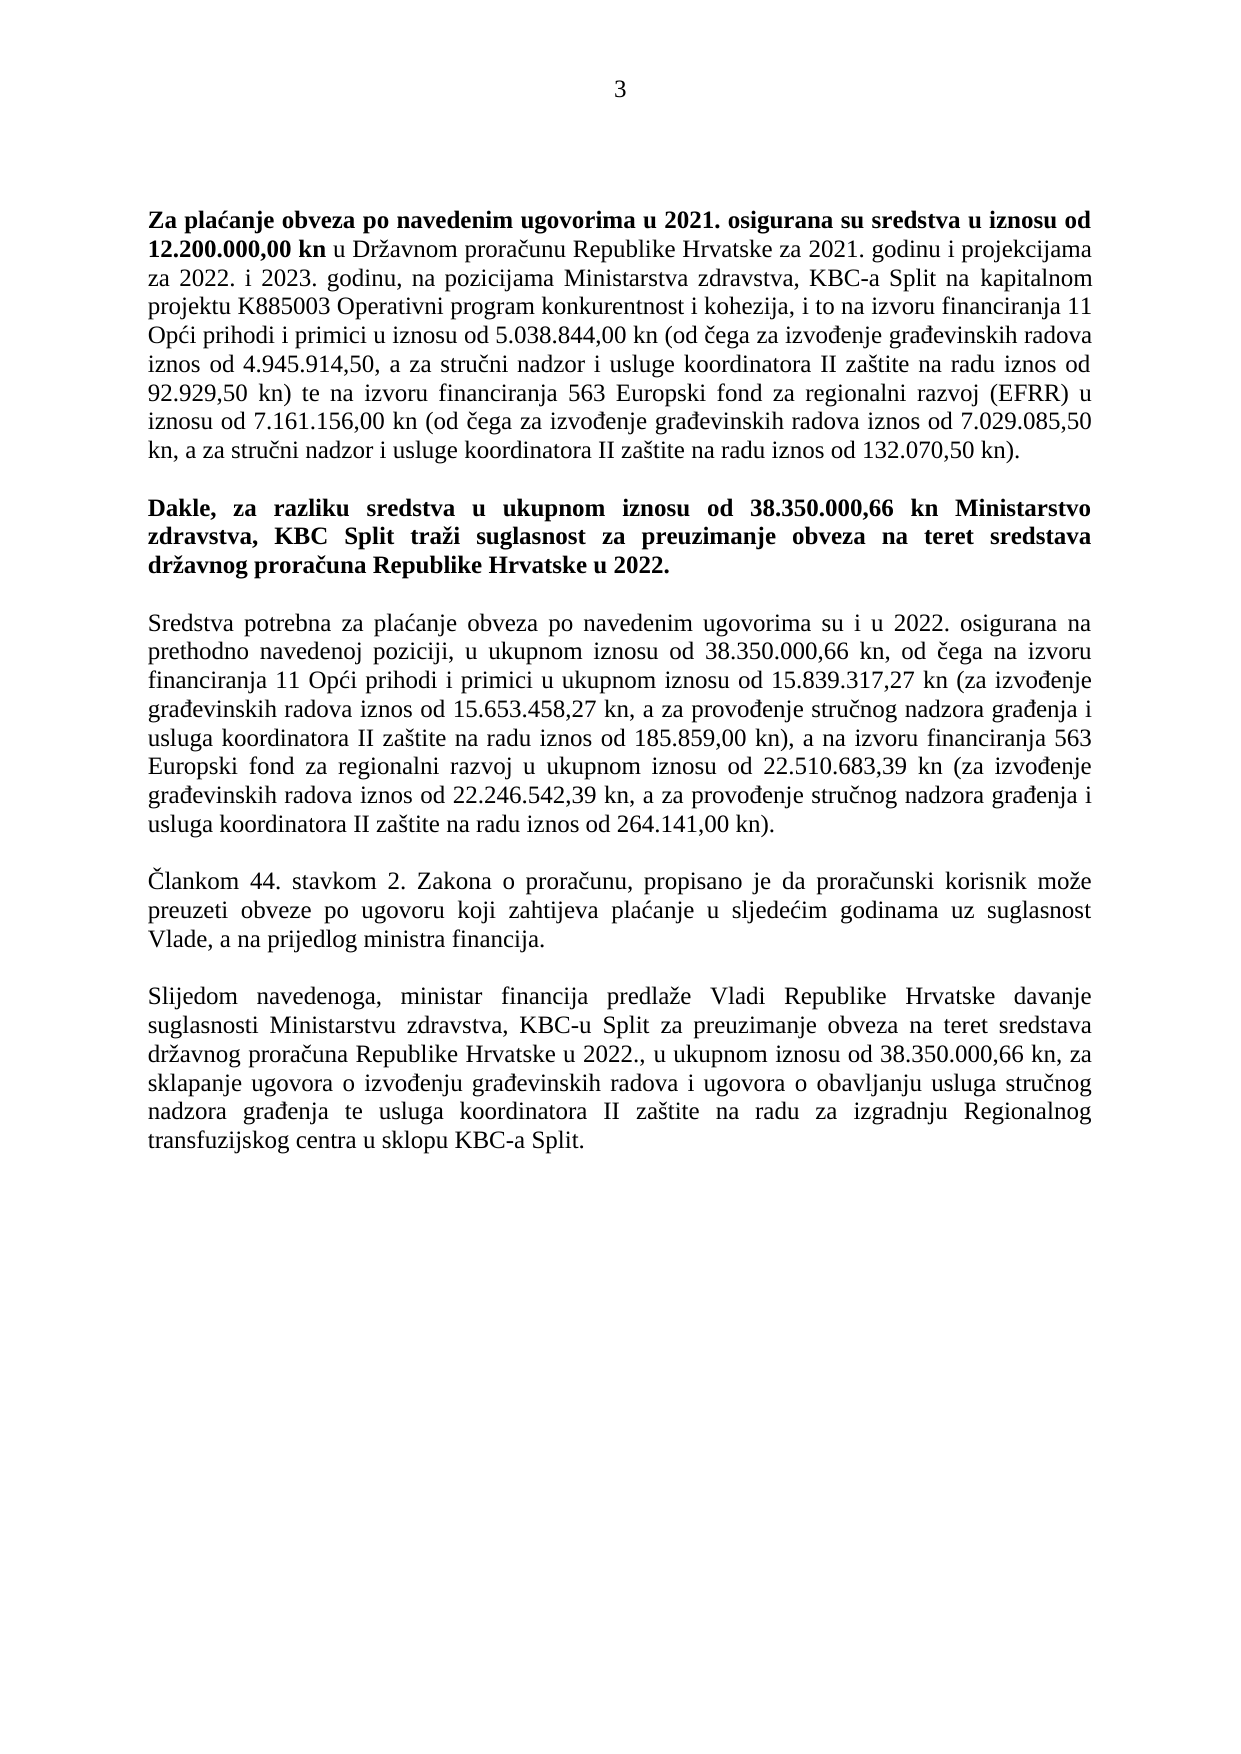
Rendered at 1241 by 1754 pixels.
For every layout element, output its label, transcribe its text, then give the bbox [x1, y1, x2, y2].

text Slijedom navedenoga, ministar financija predlaže Vladi Republike Hrvatske davanje suglasnosti Ministarstvu zdravstva, KBC-u Split za preuzimanje obveza na teret sredstava državnog proračuna Republike Hrvatske u 2022., u ukupnom iznosu od 38.350.000,66 kn, za sklapanje ugovora o izvođenju građevinskih radova i ugovora o obavljanju usluga stručnog nadzora građenja te usluga koordinatora II zaštite na radu za izgradnju Regionalnog transfuzijskog centra u sklopu KBC-a Split. [148, 981, 1093, 1154]
text Za plaćanje obveza po navedenim ugovorima u 2021. osigurana su sredstva u iznosu od 12.200.000,00 kn u Državnom proračunu Republike Hrvatske za 2021. godinu i projekcijama za 2022. i 2023. godinu, na pozicijama Ministarstva zdravstva, KBC-a Split na kapitalnom projektu K885003 Operativni program konkurentnost i kohezija, i to na izvoru financiranja 11 Opći prihodi i primici u iznosu od 5.038.844,00 kn (od čega za izvođenje građevinskih radova iznos od 4.945.914,50, a za stručni nadzor i usluge koordinatora II zaštite na radu iznos od 92.929,50 kn) te na izvoru financiranja 563 Europski fond za regionalni razvoj (EFRR) u iznosu od 7.161.156,00 kn (od čega za izvođenje građevinskih radova iznos od 7.029.085,50 kn, a za stručni nadzor i usluge koordinatora II zaštite na radu iznos od 132.070,50 kn). [148, 205, 1093, 464]
text Dakle, za razliku sredstva u ukupnom iznosu od 38.350.000,66 kn Ministarstvo zdravstva, KBC Split traži suglasnost za preuzimanje obveza na teret sredstava državnog proračuna Republike Hrvatske u 2022. [148, 493, 1093, 579]
text Člankom 44. stavkom 2. Zakona o proračunu, propisano je da proračunski korisnik može preuzeti obveze po ugovoru koji zahtijeva plaćanje u sljedećim godinama uz suglasnost Vlade, a na prijedlog ministra financija. [148, 866, 1093, 953]
text Sredstva potrebna za plaćanje obveza po navedenim ugovorima su i u 2022. osigurana na prethodno navedenoj poziciji, u ukupnom iznosu od 38.350.000,66 kn, od čega na izvoru financiranja 11 Opći prihodi i primici u ukupnom iznosu od 15.839.317,27 kn (za izvođenje građevinskih radova iznos od 15.653.458,27 kn, a za provođenje stručnog nadzora građenja i usluga koordinatora II zaštite na radu iznos od 185.859,00 kn), a na izvoru financiranja 563 Europski fond za regionalni razvoj u ukupnom iznosu od 22.510.683,39 kn (za izvođenje građevinskih radova iznos od 22.246.542,39 kn, a za provođenje stručnog nadzora građenja i usluga koordinatora II zaštite na radu iznos od 264.141,00 kn). [148, 608, 1093, 838]
